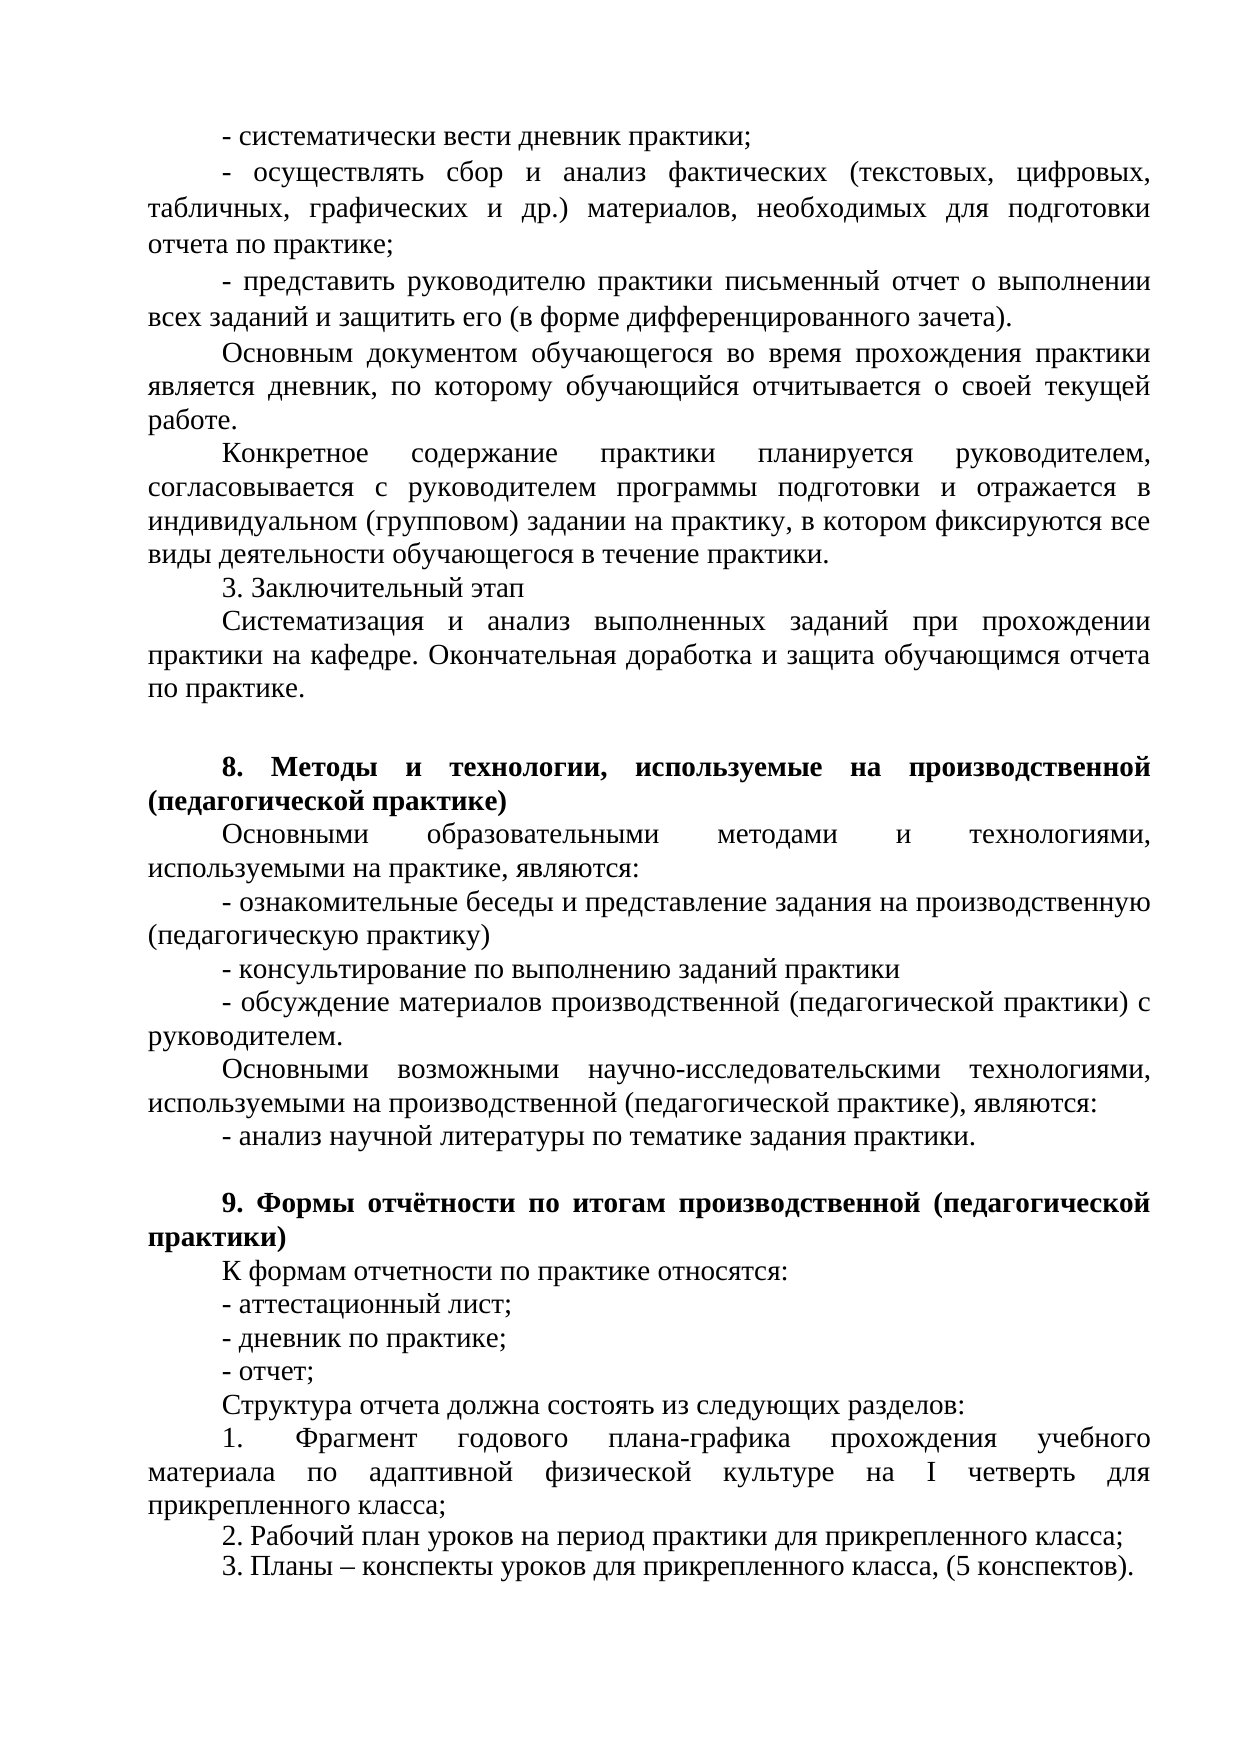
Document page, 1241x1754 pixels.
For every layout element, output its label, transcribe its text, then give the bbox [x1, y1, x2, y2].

text Конкретное содержание практики планируется руководителем, согласовывается с руководителем программы подготовки и отражается в индивидуальном (групповом) задании на практику, в котором фиксируются все виды деятельности обучающегося в течение практики. [148, 436, 1152, 570]
text - обсуждение материалов производственной (педагогической практики) с руководителем. [148, 984, 1152, 1051]
text - осуществлять сбор и анализ фактических (текстовых, цифровых, табличных, графических и др.) материалов, необходимых для подготовки отчета по практике; [148, 154, 1152, 260]
text - систематически вести дневник практики; [148, 118, 1152, 152]
text - консультирование по выполнению заданий практики [148, 951, 1152, 984]
text 9. Формы отчётности по итогам производственной (педагогической практики) [148, 1186, 1152, 1253]
text Структура отчета должна состоять из следующих разделов: [148, 1387, 1152, 1420]
text - ознакомительные беседы и представление задания на производственную (педагогическую практику) [148, 884, 1152, 951]
text 8. Методы и технологии, используемые на производственной (педагогической практике) [148, 749, 1152, 817]
text К формам отчетности по практике относятся: [148, 1253, 1152, 1286]
text Основными образовательными методами и технологиями, используемыми на практике, являются: [148, 817, 1152, 884]
list Планы – конспекты уроков для прикрепленного класса, (5 конспектов). [148, 1551, 1152, 1582]
text - аттестационный лист; [148, 1286, 1152, 1320]
text 3. Заключительный этап [148, 570, 1152, 603]
text - отчет; [148, 1353, 1152, 1387]
list Фрагмент годового плана-графика прохождения учебного материала по адаптивной физической культуре на I четверть для прикрепленного класса; [148, 1420, 1152, 1521]
text - дневник по практике; [148, 1320, 1152, 1353]
text - анализ научной литературы по тематике задания практики. [148, 1118, 1152, 1152]
text Основными возможными научно-исследовательскими технологиями, используемыми на производственной (педагогической практике), являются: [148, 1051, 1152, 1118]
text - представить руководителю практики письменный отчет о выполнении всех заданий и защитить его (в форме дифференцированного зачета). [148, 263, 1152, 332]
list Рабочий план уроков на период практики для прикрепленного класса; [148, 1521, 1152, 1551]
text Основным документом обучающегося во время прохождения практики является дневник, по которому обучающийся отчитывается о своей текущей работе. [148, 335, 1152, 436]
text Систематизация и анализ выполненных заданий при прохождении практики на кафедре. Окончательная доработка и защита обучающимся отчета по практике. [148, 603, 1152, 704]
